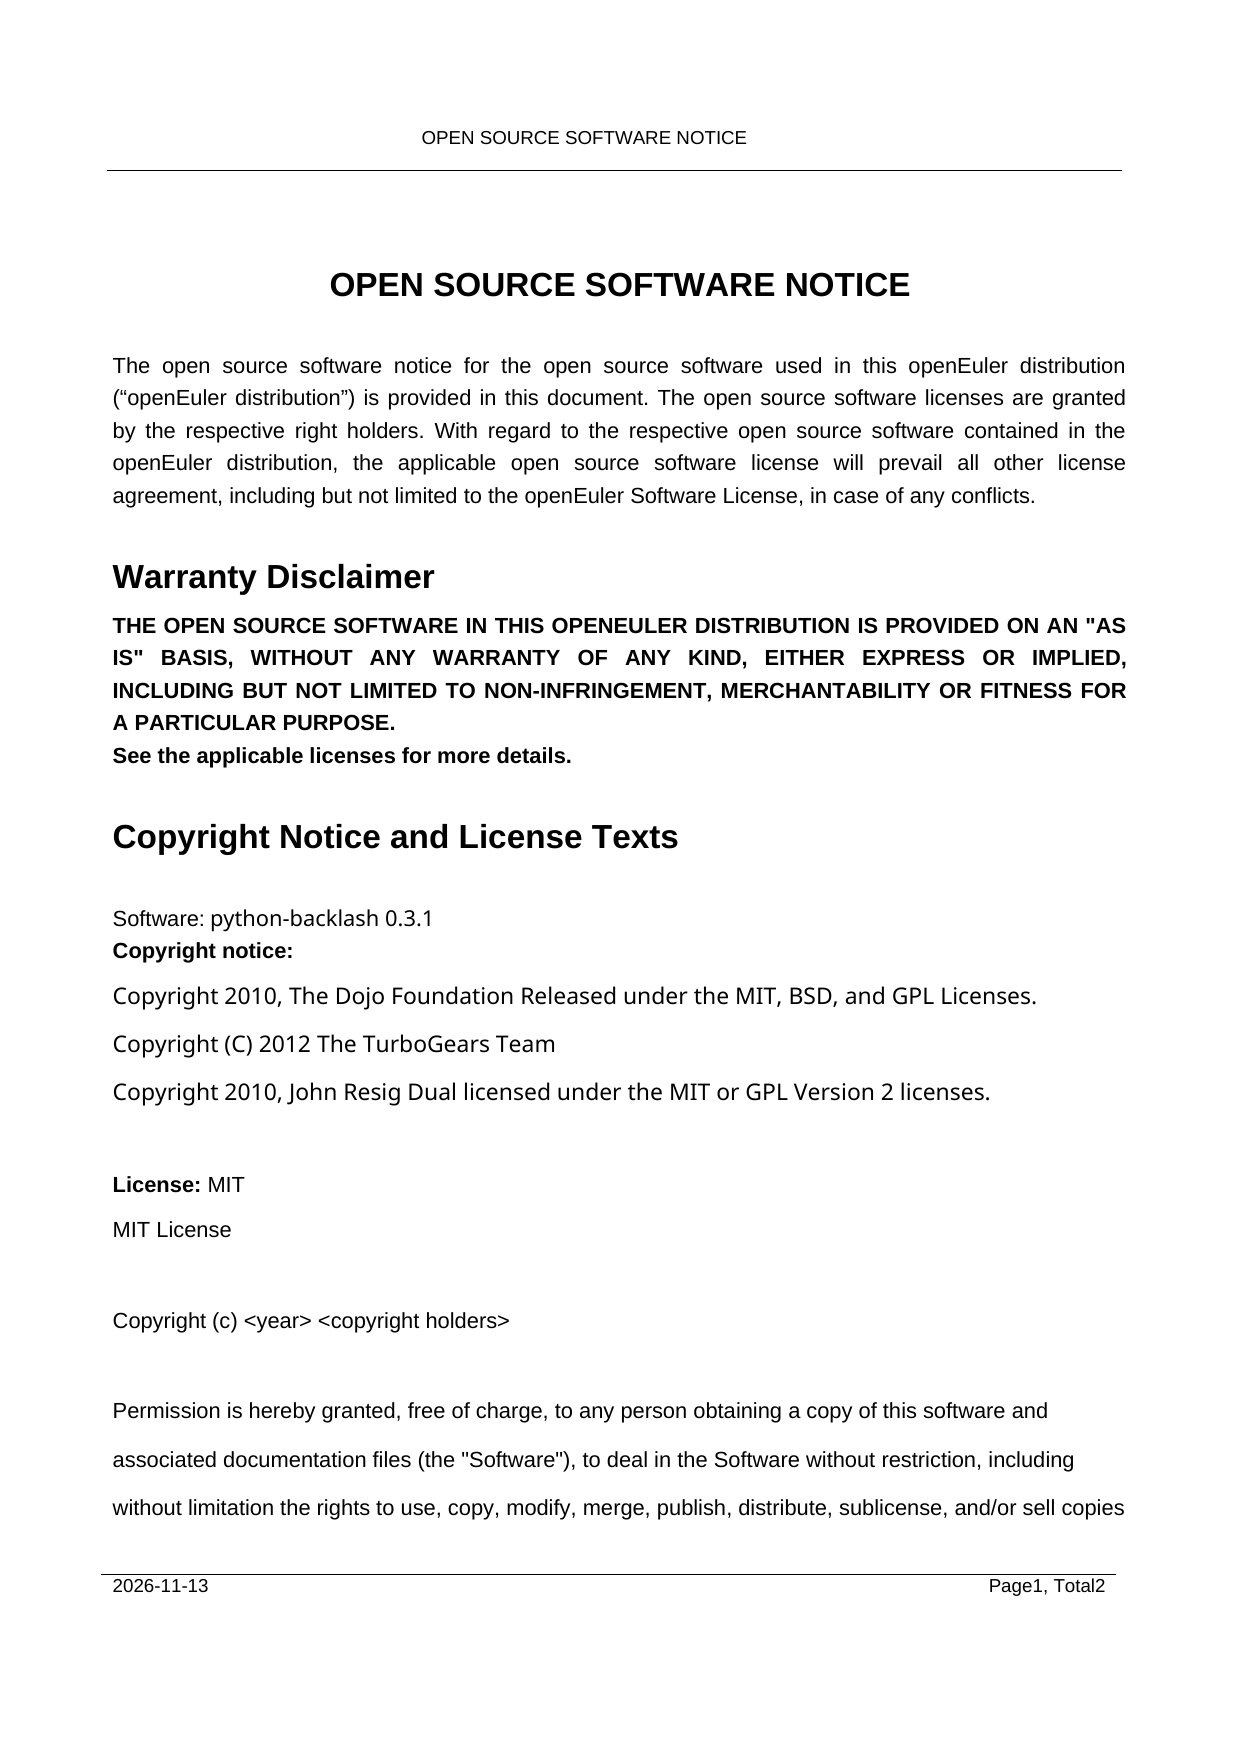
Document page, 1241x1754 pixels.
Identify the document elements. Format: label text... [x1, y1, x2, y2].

text Copyright 2010, The Dojo Foundation Released under the MIT, BSD, and GPL Licenses. [112, 979, 1128, 1012]
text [112, 1394, 1128, 1524]
text Copyright Notice and License Texts [112, 804, 1128, 869]
text Software: python-backlash 0.3.1 [112, 901, 1128, 934]
text MIT License [112, 1214, 1128, 1246]
text Copyright (C) 2012 The TurboGears Team [112, 1027, 1128, 1060]
text The open source software notice for the open source software used in this openEuler distribution (“openEuler distribution”) is provided in this document. The open source software licenses are granted by the respective right holders. With regard to the respective open source software contained in the openEuler distribution, the applicable open source software license will prevail all other license agreement, including but not limited to the openEuler Software License, in case of any conflicts. [112, 349, 1128, 511]
text THE OPEN SOURCE SOFTWARE IN THIS OPENEULER DISTRIBUTION IS PROVIDED ON AN "AS IS" BASIS, WITHOUT ANY WARRANTY OF ANY KIND, EITHER EXPRESS OR IMPLIED, INCLUDING BUT NOT LIMITED TO NON-INFRINGEMENT, MERCHANTABILITY OR FITNESS FOR A PARTICULAR PURPOSE. See the applicable licenses for more details. [112, 609, 1128, 771]
text OPEN SOURCE SOFTWARE NOTICE [112, 251, 1128, 316]
text License: MIT [112, 1168, 1128, 1201]
text Copyright (c) <year> <copyright holders> [112, 1304, 1128, 1336]
text Warranty Disclaimer [112, 544, 1128, 609]
text Copyright notice: [112, 934, 1128, 966]
text Copyright 2010, John Resig Dual licensed under the MIT or GPL Version 2 licenses. [112, 1075, 1128, 1108]
